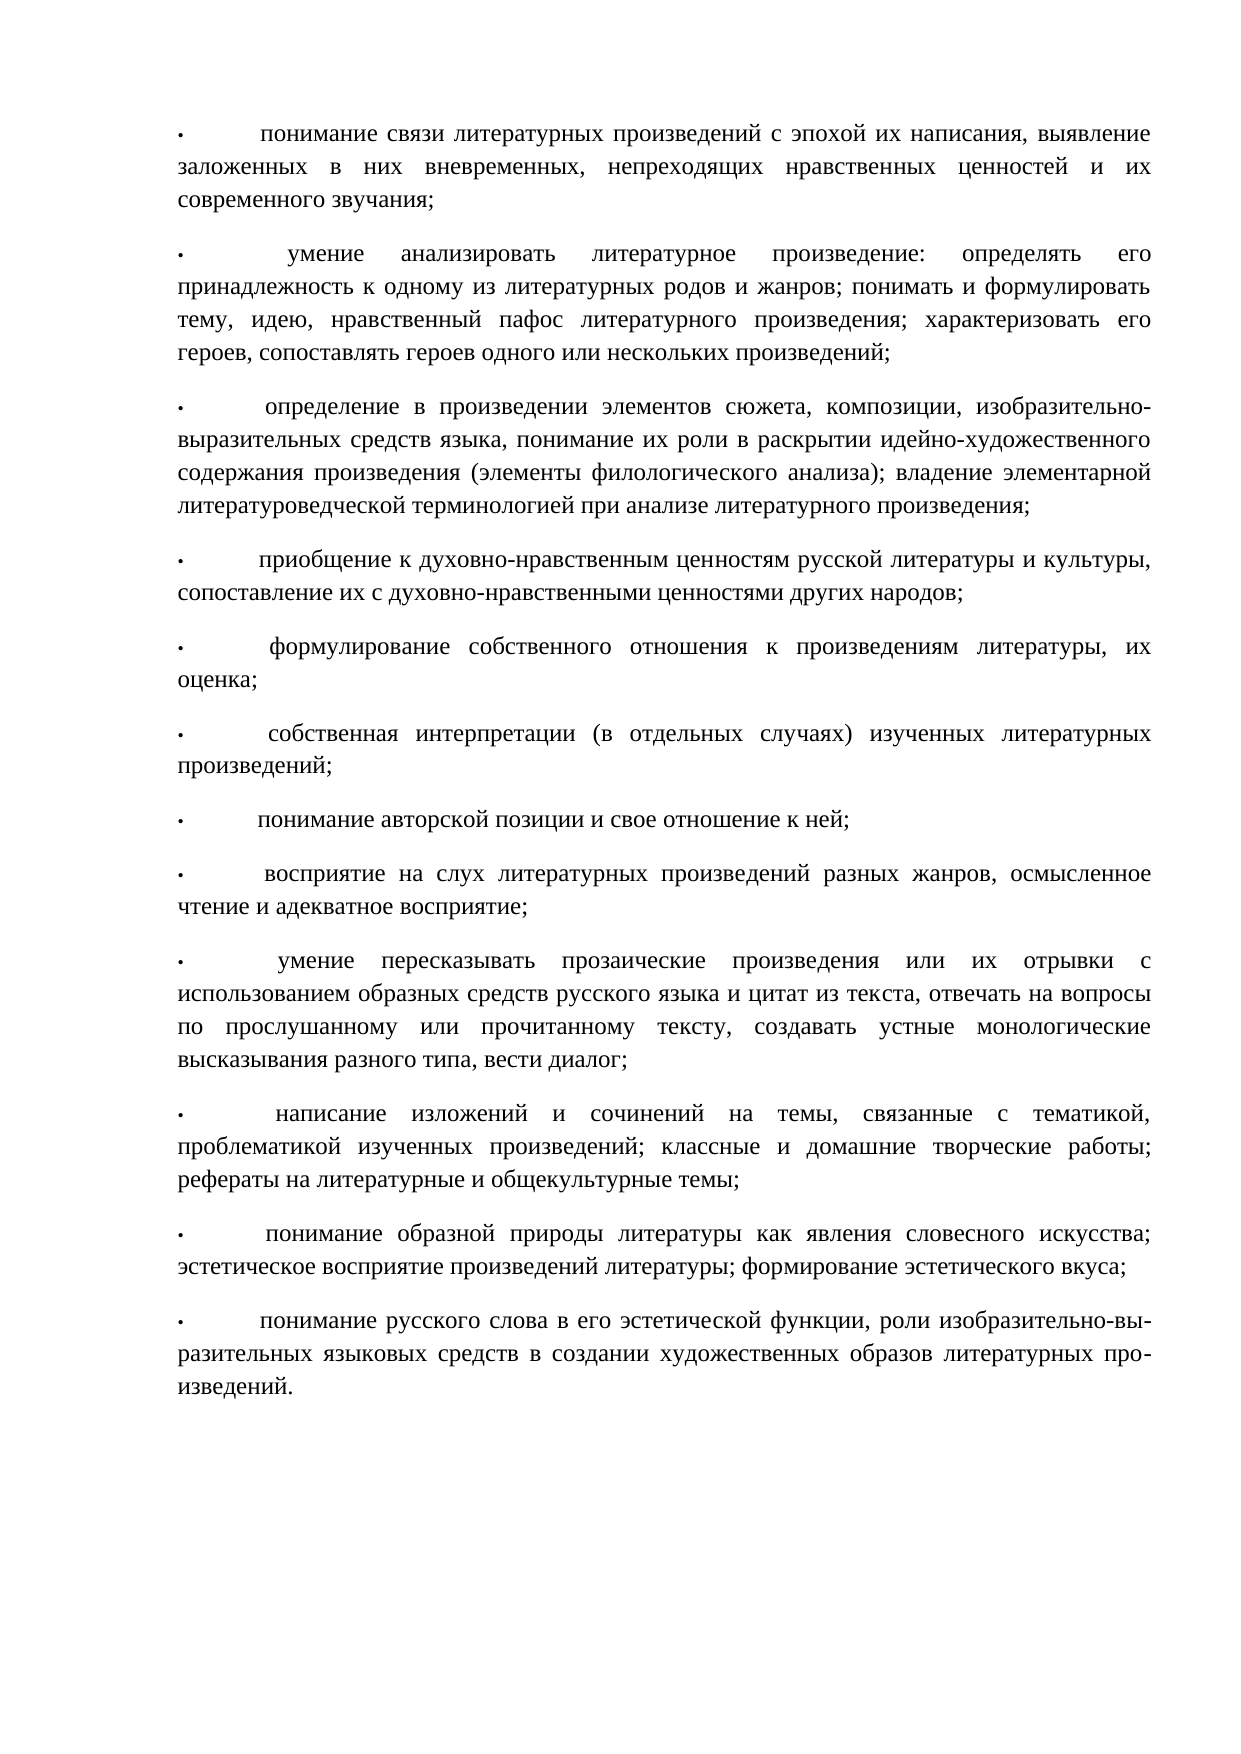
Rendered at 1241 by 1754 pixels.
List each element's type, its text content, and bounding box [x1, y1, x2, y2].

list умение анализировать литературное произведение: определять его принадлежность к одному из литературных родов и жанров; понимать и формулировать тему, идею, нравственный пафос литературного произведения; характеризовать его героев, сопоставлять героев одного или нескольких произведений; [177, 238, 1152, 366]
list понимание русского слова в его эстетической функции, роли изобразительно-выразительных языковых средств в создании художественных образов литературных произведений. [177, 1305, 1152, 1400]
list понимание образной природы литературы как явления словесного искусства; эстетическое восприятие произведений литературы; формирование эстетического вкуса; [177, 1218, 1152, 1280]
list восприятие на слух литературных произведений разных жанров, осмысленное чтение и адекватное восприятие; [177, 858, 1152, 920]
list определение в произведении элементов сюжета, композиции, изобразительно-выразительных средств языка, понимание их роли в раскрытии идейно-художественного содержания произведения (элементы филологического анализа); владение элементарной литературоведческой терминологией при анализе литературного произведения; [177, 391, 1152, 519]
list написание изложений и сочинений на темы, связанные с тематикой, проблематикой изученных произведений; классные и домашние творческие работы; рефераты на литературные и общекультурные темы; [177, 1098, 1152, 1193]
list понимание связи литературных произведений с эпохой их написания, выявление заложенных в них вневременных, непреходящих нравственных ценностей и их современного звучания; [177, 118, 1152, 213]
list понимание авторской позиции и свое отношение к ней; [177, 804, 1152, 833]
list приобщение к духовно-нравственным ценностям русской литературы и культуры, сопоставление их с духовно-нравственными ценностями других народов; [177, 544, 1152, 606]
list умение пересказывать прозаические произведения или их отрывки с использованием образных средств русского языка и цитат из текста, отвечать на вопросы по прослушанному или прочитанному тексту, создавать устные монологические высказывания разного типа, вести диалог; [177, 945, 1152, 1073]
list формулирование собственного отношения к произведениям литературы, их оценка; [177, 631, 1152, 692]
list собственная интерпретации (в отдельных случаях) изученных литературных произведений; [177, 718, 1152, 779]
